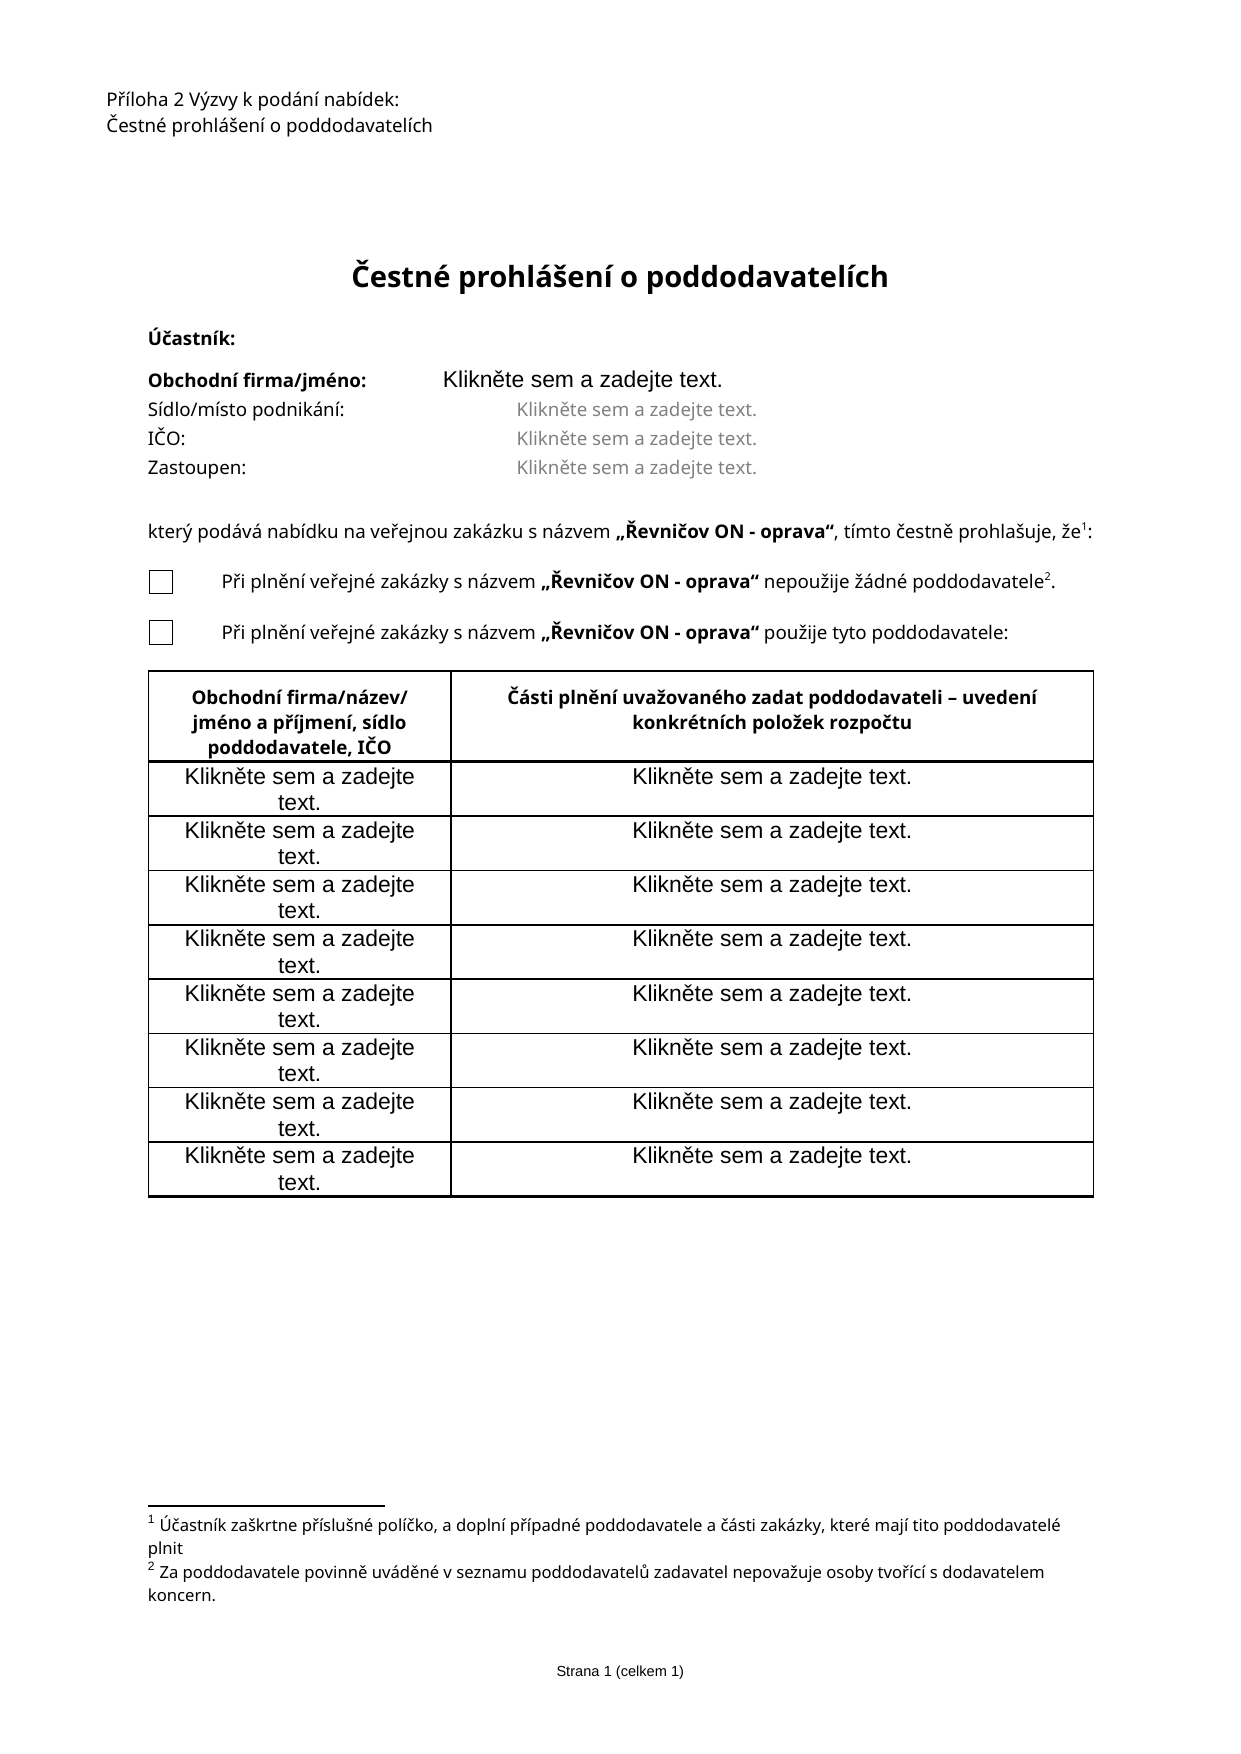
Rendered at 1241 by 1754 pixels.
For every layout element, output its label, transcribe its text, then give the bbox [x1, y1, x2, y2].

title Čestné prohlášení o poddodavatelích [148, 256, 1093, 296]
table_header Části plnění uvažovaného zadat poddodavateli – uvedení konkrétních položek rozpočtu [452, 672, 1093, 759]
text IČO: [148, 422, 1093, 451]
text Při plnění veřejné zakázky s názvem „Řevničov ON - oprava“ použije tyto poddodavatele: [148, 619, 1093, 645]
text Zastoupen: [148, 451, 1093, 480]
table_header Obchodní firma/název/ jméno a příjmení, sídlo poddodavatele, IČO [149, 672, 450, 759]
text Při plnění veřejné zakázky s názvem „Řevničov ON - oprava“ nepoužije žádné poddodavatele. [148, 569, 1093, 594]
text který podává nabídku na veřejnou zakázku s názvem „Řevničov ON - oprava“, tímto čestně prohlašuje, že: [148, 518, 1093, 544]
text Obchodní firma/jméno: [148, 364, 1093, 393]
text Sídlo/místo podnikání: [148, 393, 1093, 422]
text Účastník: [148, 321, 1093, 352]
